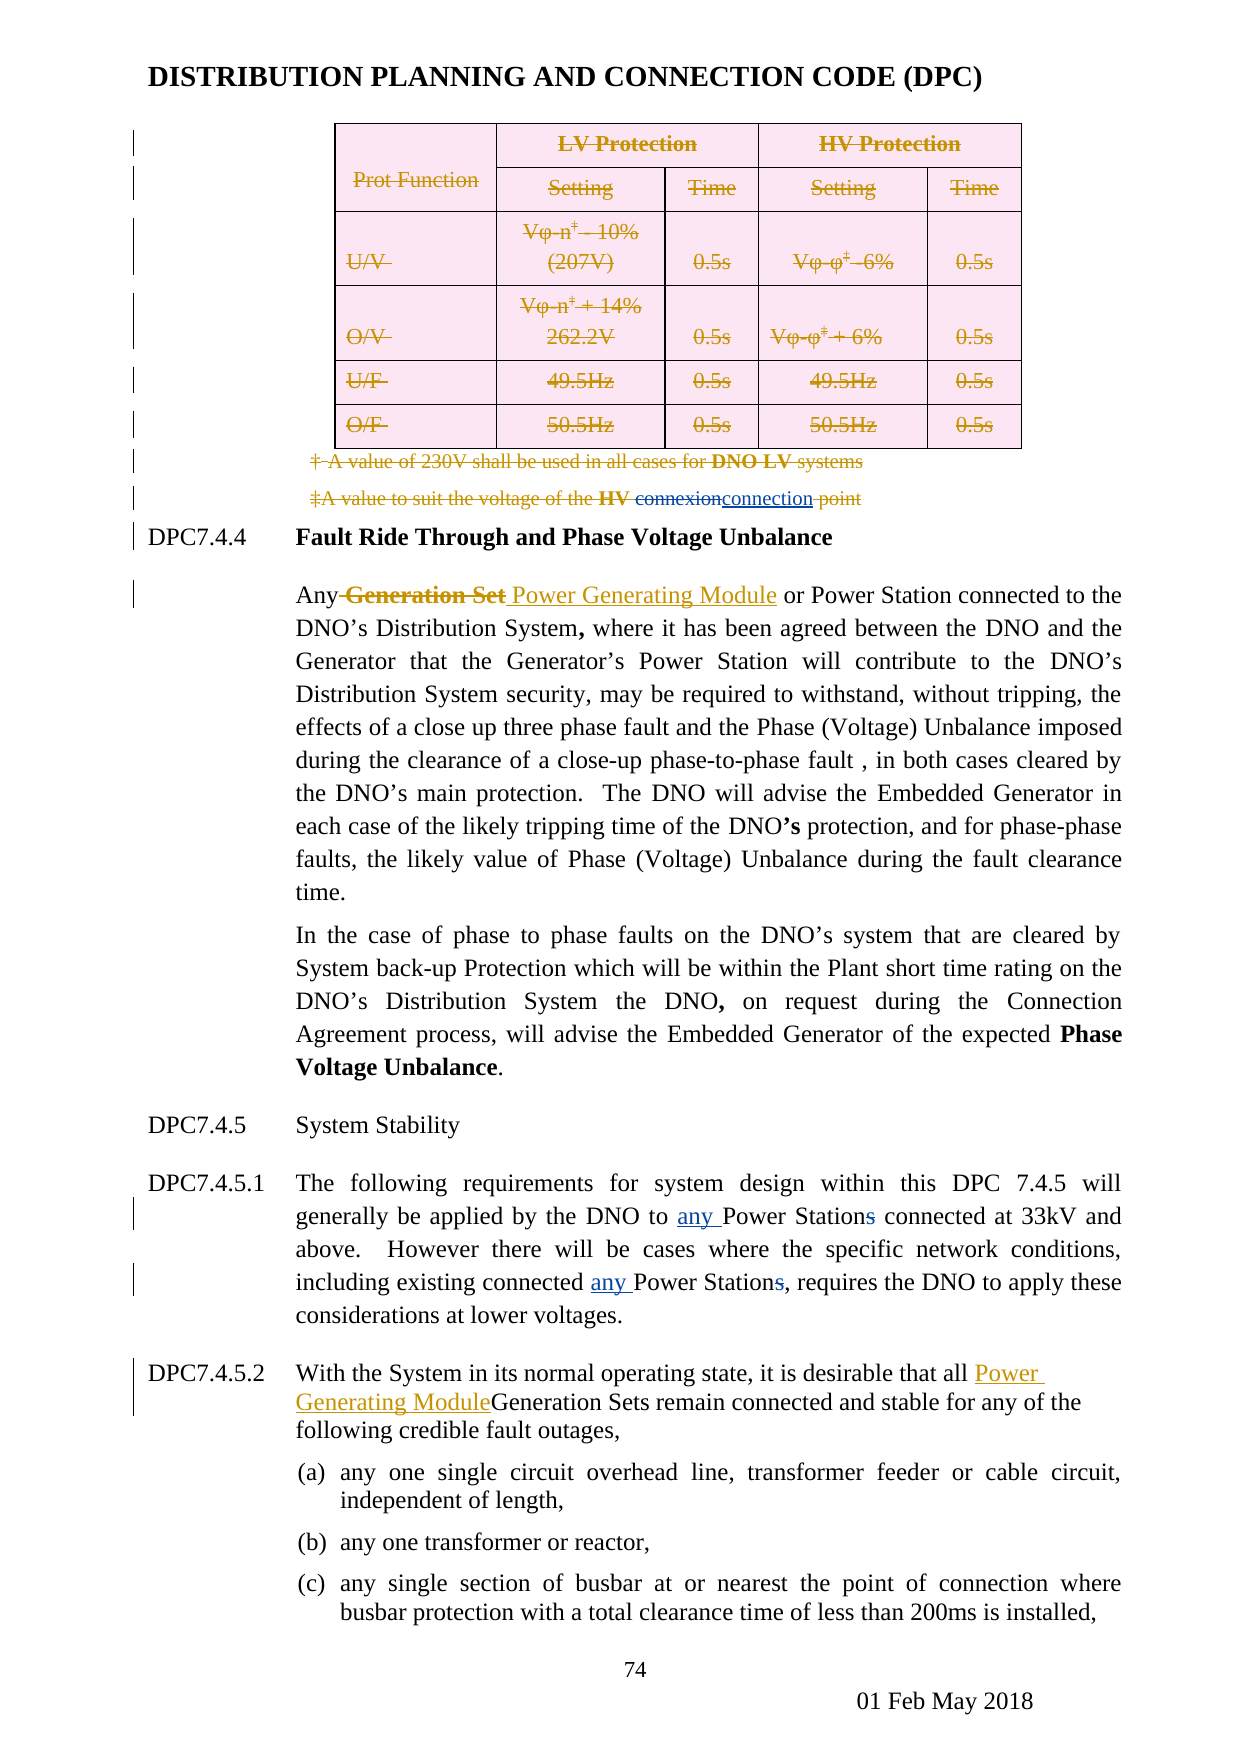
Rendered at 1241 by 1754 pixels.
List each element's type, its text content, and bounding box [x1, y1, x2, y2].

list any one transformer or reactor, [297, 1527, 1122, 1556]
list any one single circuit overhead line, transformer feeder or cable circuit, independent of length, [297, 1457, 1122, 1514]
text DPC7.4.5.2 With the System in its normal operating state, it is desirable that all s remain connected and stable for any of the following credible fault outages, [148, 1358, 1122, 1444]
list any single section of busbar at or nearest the point of connection where busbar protection with a total clearance time of less than 200ms is installed, [297, 1568, 1122, 1626]
text DPC7.4.4 Fault Ride Through and Phase Voltage Unbalance [148, 522, 1122, 550]
text Any or Power Station connected to the DNO’s Distribution System, where it has been agreed between the DNO and the Generator that the Generator’s Power Station will contribute to the DNO’s Distribution System security, may be required to withstand, without tripping, the effects of a close up three phase fault and the Phase (Voltage) Unbalance imposed during the clearance of a close-up phase-to-phase fault , in both cases cleared by the DNO’s main protection. The DNO will advise the Embedded Generator in each case of the likely tripping time of the DNO’s protection, and for phase-phase faults, the likely value of Phase (Voltage) Unbalance during the fault clearance time. [295, 580, 1122, 906]
text In the case of phase to phase faults on the DNO’s system that are cleared by System back-up Protection which will be within the Plant short time rating on the DNO’s Distribution System the DNO, on request during the Connection Agreement process, will advise the Embedded Generator of the expected Phase Voltage Unbalance. [295, 920, 1122, 1081]
text DPC7.4.5.1 The following requirements for system design within this DPC 7.4.5 will generally be applied by the DNO to Power Station connected at 33kV and above. However there will be cases where the specific network conditions, including existing connected Power Station, requires the DNO to apply these considerations at lower voltages. [148, 1168, 1122, 1329]
text DPC7.4.5 System Stability [148, 1110, 1122, 1139]
